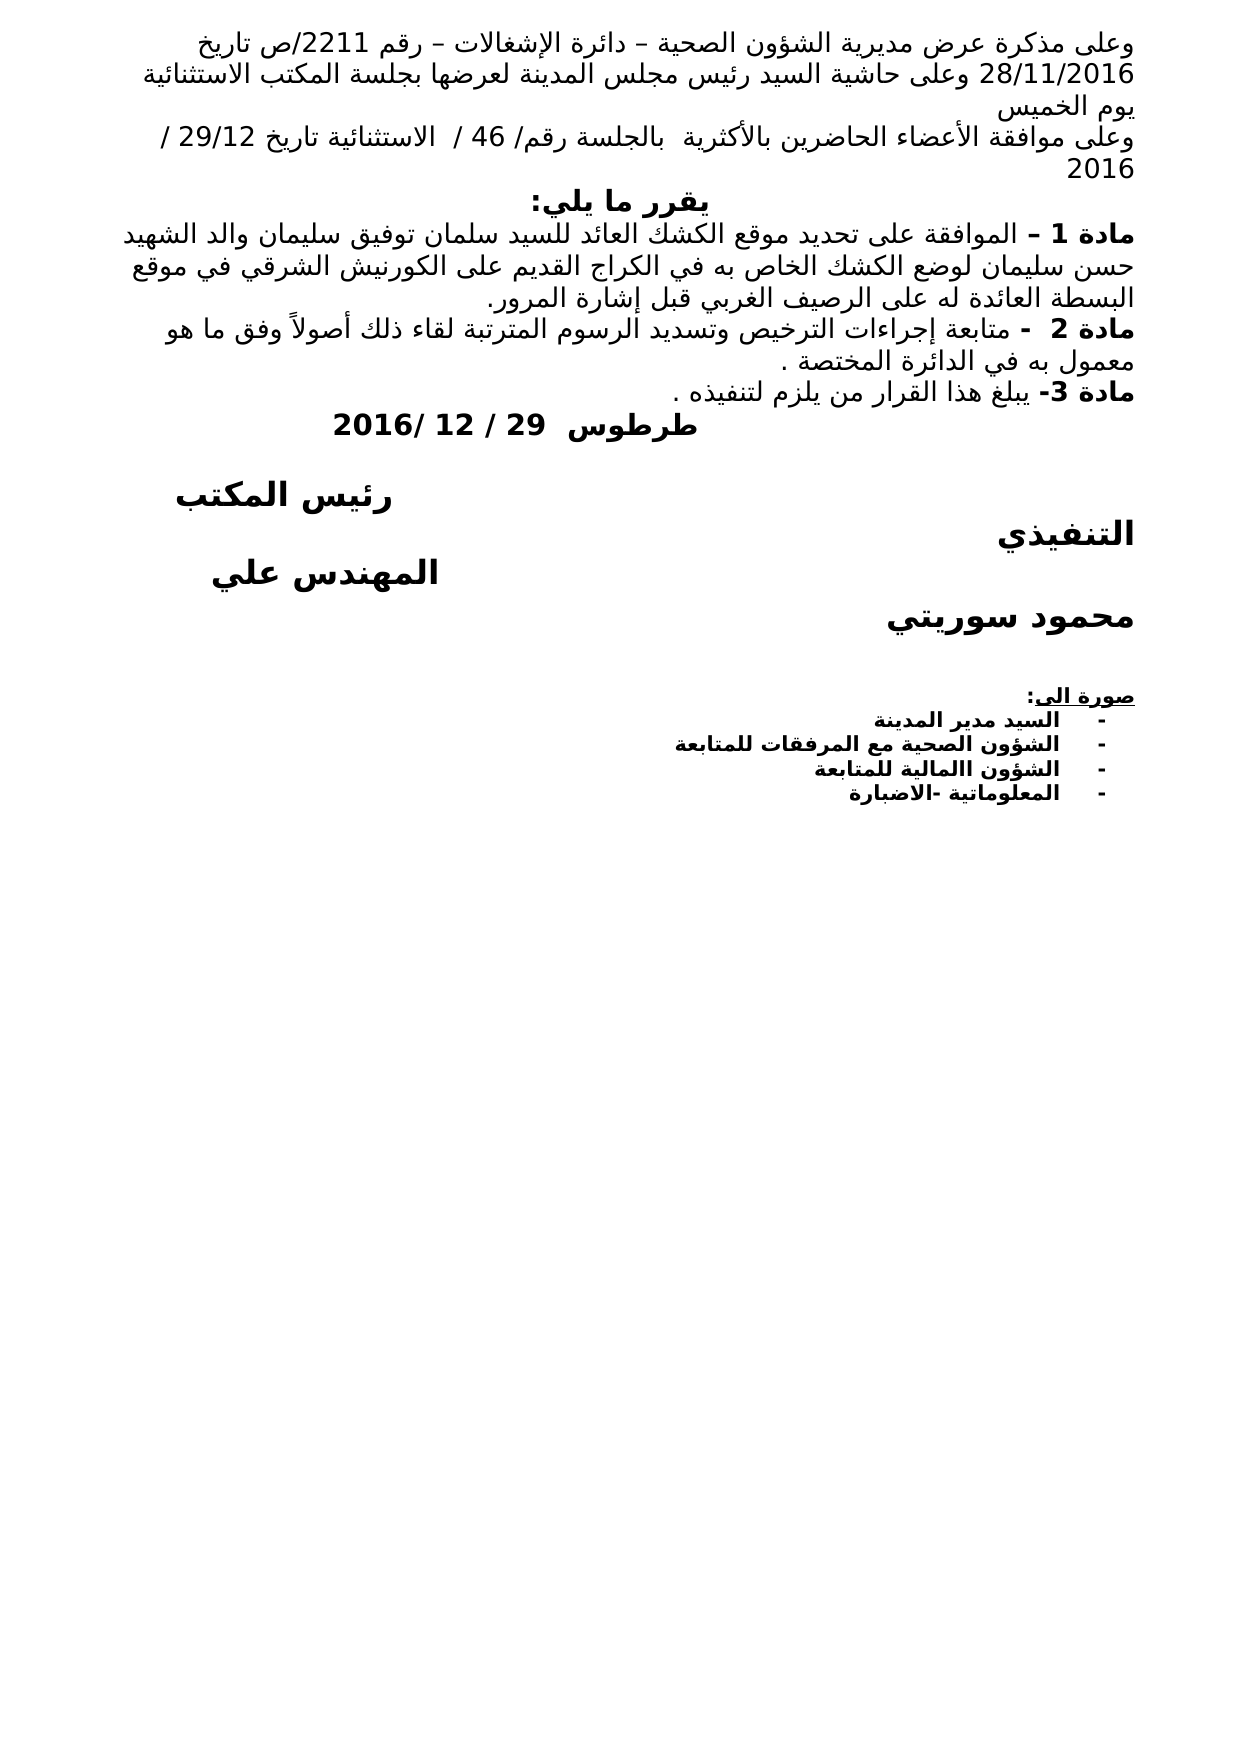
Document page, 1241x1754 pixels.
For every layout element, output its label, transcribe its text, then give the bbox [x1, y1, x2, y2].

list الشؤون االمالية للمتابعة [105, 757, 1098, 781]
text وعلى موافقة الأعضاء الحاضرين بالأكثرية بالجلسة رقم/ 46 / الاستثنائية تاريخ 29/12 /2016 [105, 122, 1135, 185]
text صورة الى: [105, 684, 1135, 708]
text يقرر ما يلي: [105, 185, 1135, 219]
text المهندس علي محمود سوريتي [105, 553, 1135, 636]
text مادة 1 – الموافقة على تحديد موقع الكشك العائد للسيد سلمان توفيق سليمان والد الشهيد حسن سليمان لوضع الكشك الخاص به في الكراج القديم على الكورنيش الشرقي في موقع البسطة العائدة له على الرصيف الغربي قبل إشارة المرور. [105, 219, 1135, 313]
list السيد مدير المدينة [105, 708, 1098, 732]
list المعلوماتية -الاضبارة [105, 781, 1098, 805]
text مادة 3- يبلغ هذا القرار من يلزم لتنفيذه . [105, 377, 1135, 408]
text مادة 2 - متابعة إجراءات الترخيص وتسديد الرسوم المترتبة لقاء ذلك أصولاً وفق ما هو معمول به في الدائرة المختصة . [105, 313, 1135, 377]
text وعلى مذكرة عرض مديرية الشؤون الصحية – دائرة الإشغالات – رقم 2211/ص تاريخ 28/11/2016 وعلى حاشية السيد رئيس مجلس المدينة لعرضها بجلسة المكتب الاستثنائية يوم الخميس [105, 27, 1135, 122]
list الشؤون الصحية مع المرفقات للمتابعة [105, 732, 1098, 757]
text رئيس المكتب التنفيذي [105, 476, 1135, 553]
text طرطوس 29 / 12 /2016 [105, 408, 1135, 442]
